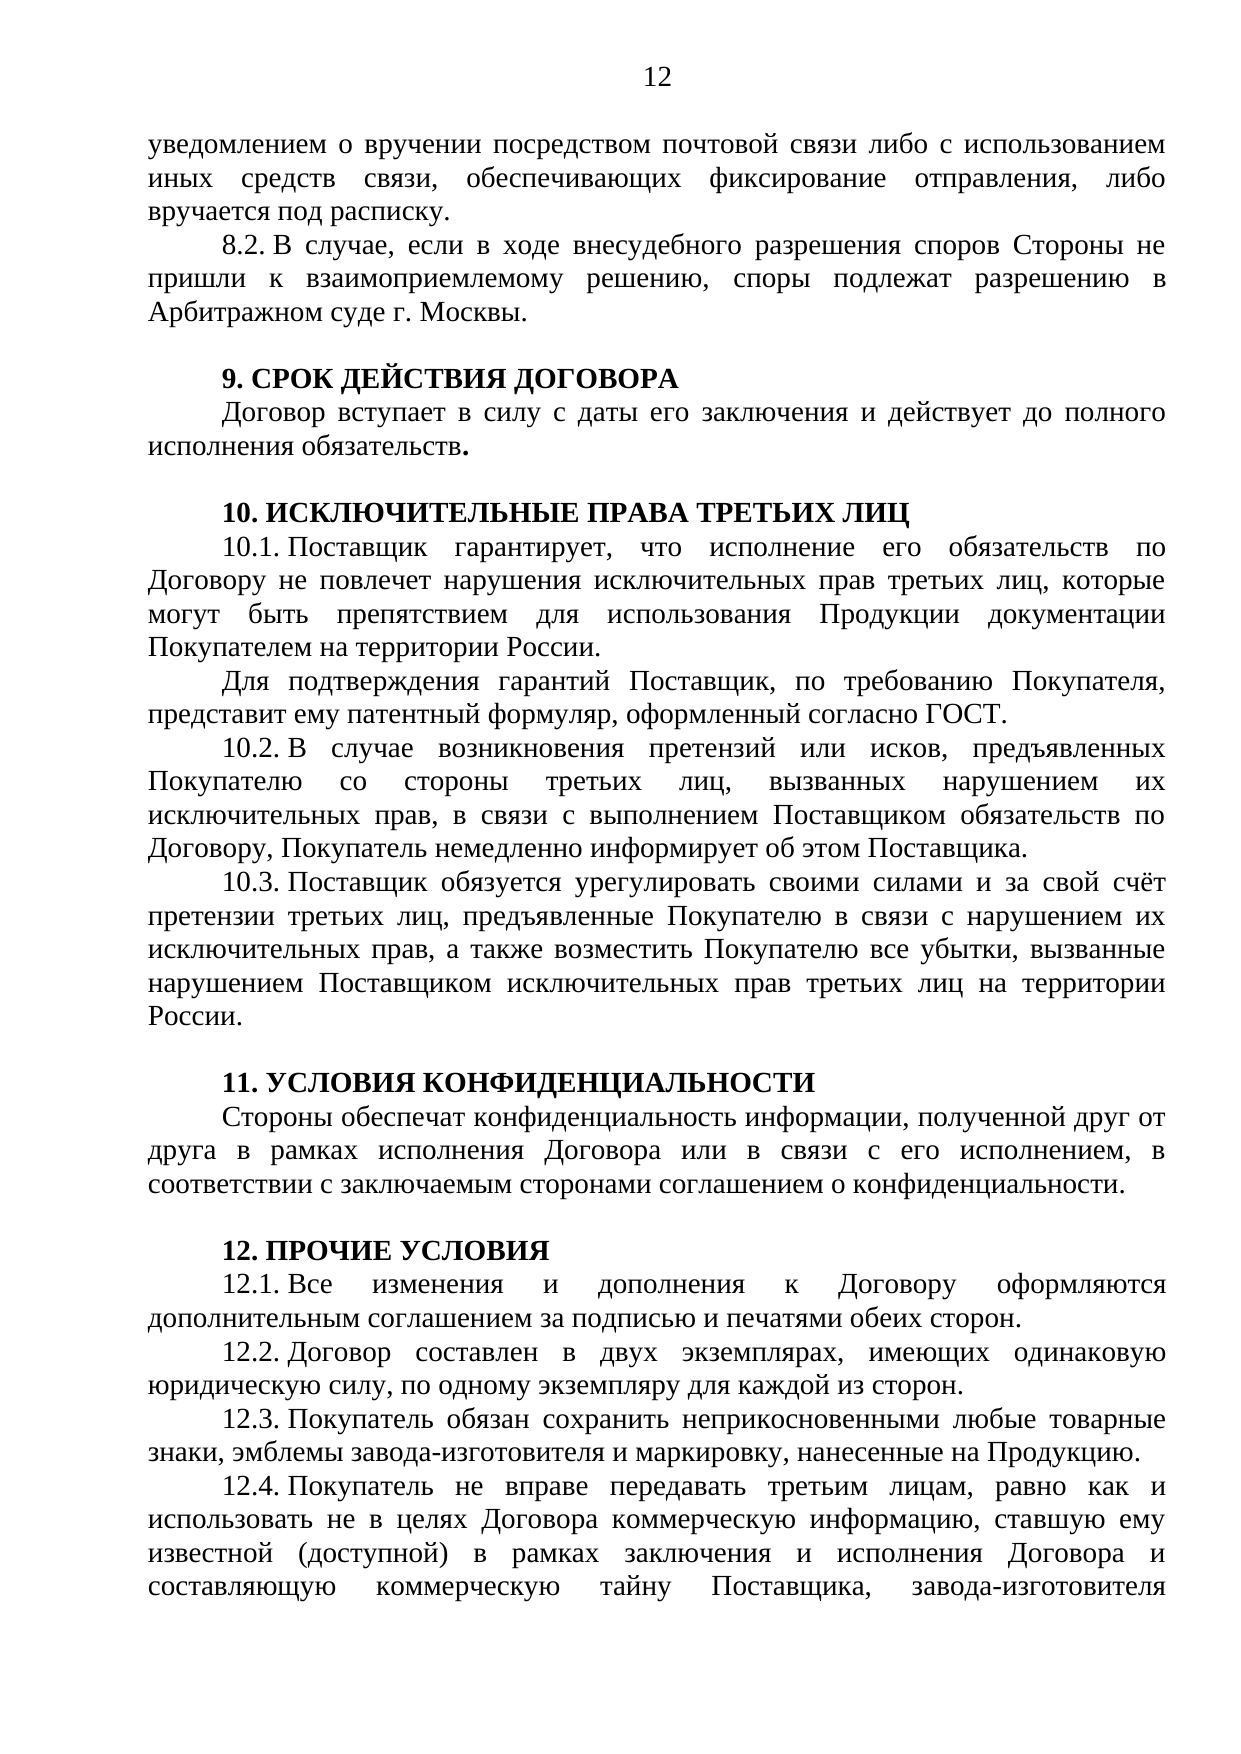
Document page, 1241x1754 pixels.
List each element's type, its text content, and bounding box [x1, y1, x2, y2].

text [148, 1468, 1167, 1602]
text 9. СРОК ДЕЙСТВИЯ ДОГОВОРА [148, 361, 1167, 394]
text Стороны обеспечат конфиденциальность информации, полученной друг от друга в рамках исполнения Договора или в связи с его исполнением, в соответствии с заключаемым сторонами соглашением о конфиденциальности. [148, 1099, 1167, 1199]
text 12.1. Все изменения и дополнения к Договору оформляются дополнительным соглашением за подписью и печатями обеих сторон. [148, 1267, 1167, 1334]
text 10.2. В случае возникновения претензий или исков, предъявленных Покупателю со стороны третьих лиц, вызванных нарушением их исключительных прав, в связи с выполнением Поставщиком обязательств по Договору, Покупатель немедленно информирует об этом Поставщика. [148, 730, 1167, 864]
text 12. ПРОЧИЕ УСЛОВИЯ [148, 1233, 1167, 1267]
text 10.3. Поставщик обязуется урегулировать своими силами и за свой счёт претензии третьих лиц, предъявленные Покупателю в связи с нарушением их исключительных прав, а также возместить Покупателю все убытки, вызванные нарушением Поставщиком исключительных прав третьих лиц на территории России. [148, 864, 1167, 1032]
subtitle 10. ИСКЛЮЧИТЕЛЬНЫЕ ПРАВА ТРЕТЬИХ ЛИЦ [148, 495, 1167, 529]
text Договор вступает в силу с даты его заключения и действует до полного исполнения обязательств. [148, 394, 1167, 462]
text 12.3. Покупатель обязан сохранить неприкосновенными любые товарные знаки, эмблемы завода-изготовителя и маркировку, нанесенные на Продукцию. [148, 1401, 1167, 1468]
subtitle 11. УСЛОВИЯ КОНФИДЕНЦИАЛЬНОСТИ [148, 1065, 1167, 1099]
text 8.2. В случае, если в ходе внесудебного разрешения споров Стороны не пришли к взаимоприемлемому решению, споры подлежат разрешению в Арбитражном суде г. Москвы. [148, 227, 1167, 327]
text Для подтверждения гарантий Поставщик, по требованию Покупателя, представит ему патентный формуляр, оформленный согласно ГОСТ. [148, 663, 1167, 730]
text 10.1. Поставщик гарантирует, что исполнение его обязательств по Договору не повлечет нарушения исключительных прав третьих лиц, которые могут быть препятствием для использования Продукции документации Покупателем на территории России. [148, 529, 1167, 663]
text 12.2. Договор составлен в двух экземплярах, имеющих одинаковую юридическую силу, по одному экземпляру для каждой из сторон. [148, 1334, 1167, 1401]
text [148, 126, 1167, 227]
